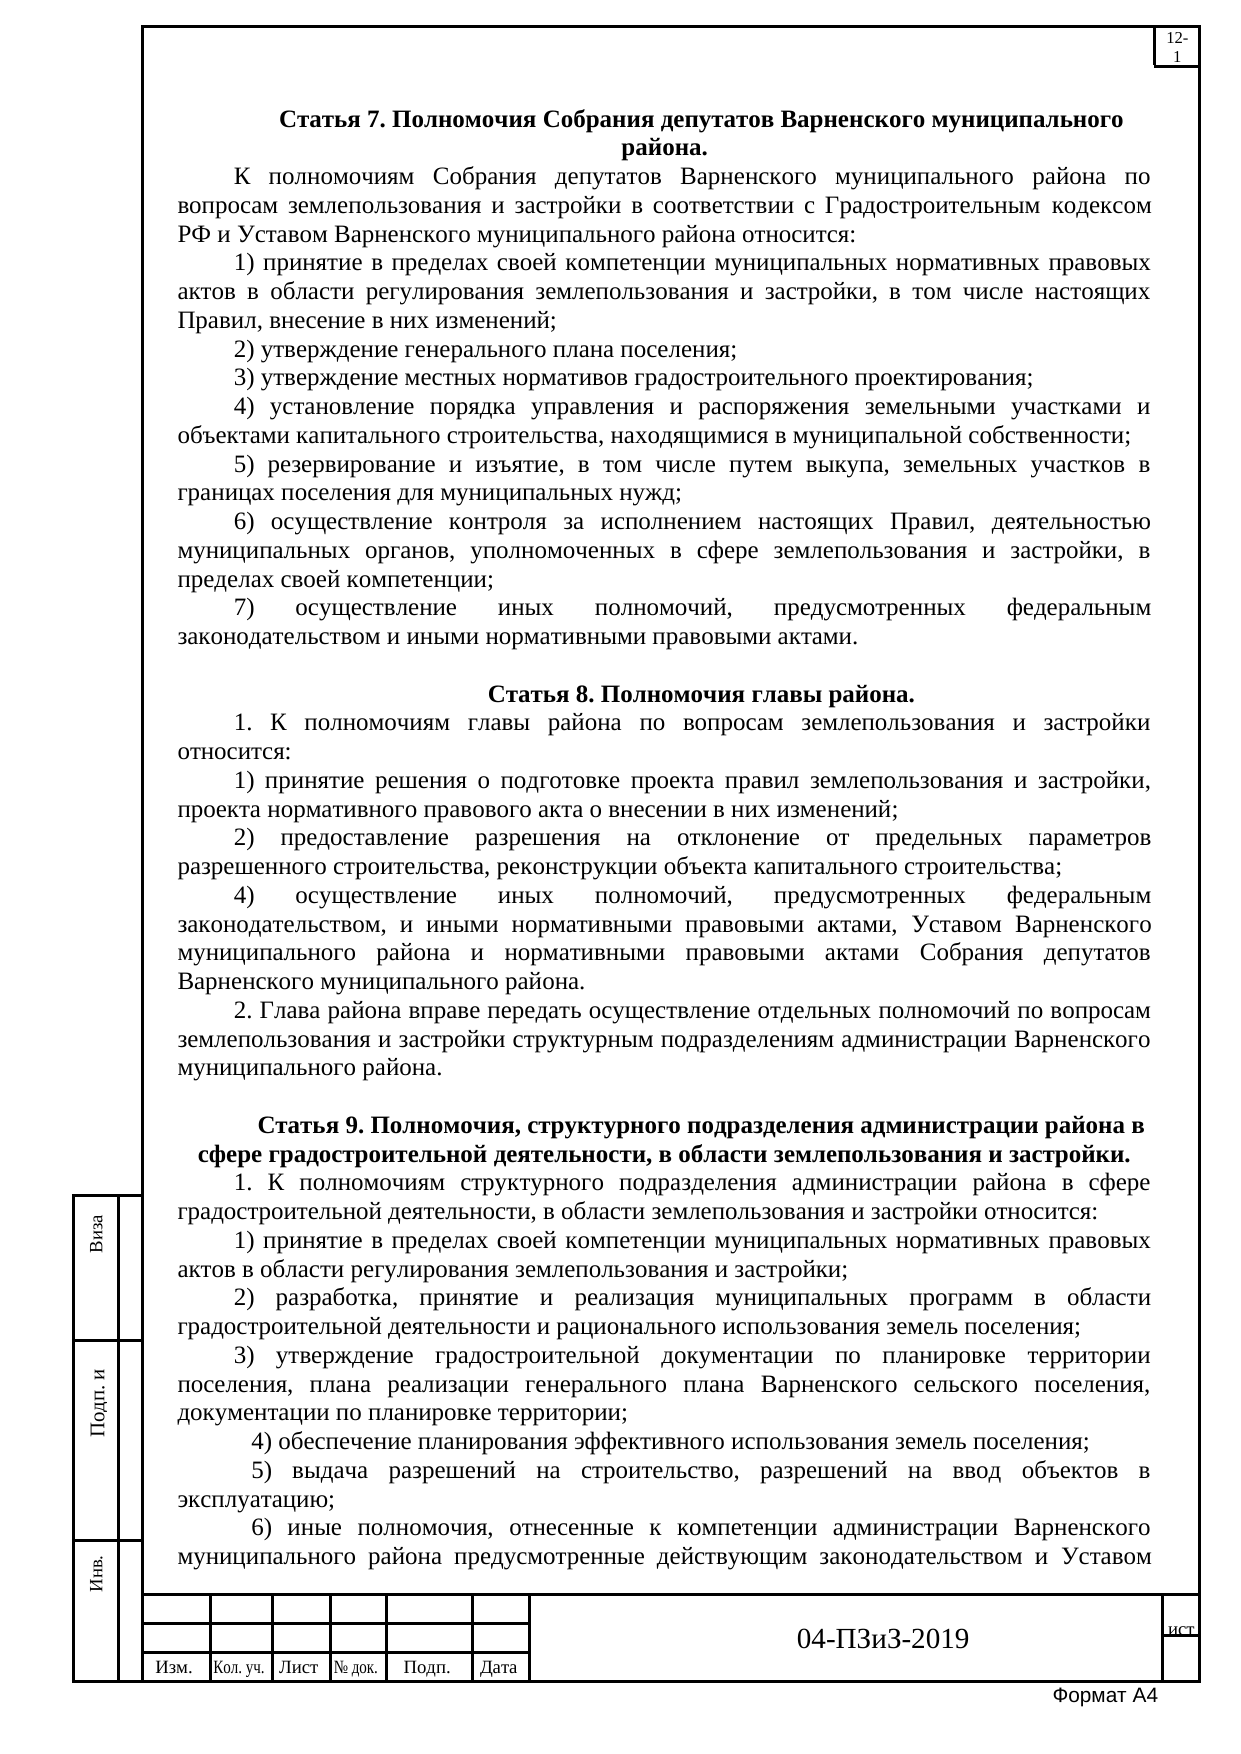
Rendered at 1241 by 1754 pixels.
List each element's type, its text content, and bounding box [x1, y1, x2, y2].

text К полномочиям Собрания депутатов Варненского муниципального района по вопросам землепользования и застройки в соответствии с Градостроительным кодексом РФ и Уставом Варненского муниципального района относится: [177, 161, 1152, 247]
text 5) выдача разрешений на строительство, разрешений на ввод объектов в эксплуатацию; [177, 1455, 1152, 1512]
text 1) принятие в пределах своей компетенции муниципальных нормативных правовых актов в области регулирования землепользования и застройки; [177, 1225, 1152, 1282]
text 4) осуществление иных полномочий, предусмотренных федеральным законодательством, и иными нормативными правовыми актами, Уставом Варненского муниципального района и нормативными правовыми актами Собрания депутатов Варненского муниципального района. [177, 880, 1152, 995]
text 2) разработка, принятие и реализация муниципальных программ в области градостроительной деятельности и рационального использования земель поселения; [177, 1282, 1152, 1340]
subtitle Статья 7. Полномочия Собрания депутатов Варненского муниципального района. [177, 104, 1152, 161]
text 1) принятие решения о подготовке проекта правил землепользования и застройки, проекта нормативного правового акта о внесении в них изменений; [177, 765, 1152, 822]
text 1. К полномочиям структурного подразделения администрации района в сфере градостроительной деятельности, в области землепользования и застройки относится: [177, 1167, 1152, 1225]
text 7) осуществление иных полномочий, предусмотренных федеральным законодательством и иными нормативными правовыми актами. [177, 592, 1152, 650]
text 1. К полномочиям главы района по вопросам землепользования и застройки относится: [177, 707, 1152, 765]
text 6) осуществление контроля за исполнением настоящих Правил, деятельностью муниципальных органов, уполномоченных в сфере землепользования и застройки, в пределах своей компетенции; [177, 506, 1152, 592]
subtitle Статья 9. Полномочия, структурного подразделения администрации района в сфере градостроительной деятельности, в области землепользования и застройки. [177, 1110, 1152, 1167]
subtitle Статья 8. Полномочия главы района. [177, 679, 1152, 707]
text 5) резервирование и изъятие, в том числе путем выкупа, земельных участков в границах поселения для муниципальных нужд; [177, 449, 1152, 506]
text 2) утверждение генерального плана поселения; [177, 334, 1152, 362]
text 3) утверждение градостроительной документации по планировке территории поселения, плана реализации генерального плана Варненского сельского поселения, документации по планировке территории; [177, 1340, 1152, 1426]
text 4) обеспечение планирования эффективного использования земель поселения; [177, 1426, 1152, 1455]
text 1) принятие в пределах своей компетенции муниципальных нормативных правовых актов в области регулирования землепользования и застройки, в том числе настоящих Правил, внесение в них изменений; [177, 247, 1152, 334]
text 2) предоставление разрешения на отклонение от предельных параметров разрешенного строительства, реконструкции объекта капитального строительства; [177, 822, 1152, 880]
text 3) утверждение местных нормативов градостроительного проектирования; [177, 362, 1152, 391]
text 4) установление порядка управления и распоряжения земельными участками и объектами капитального строительства, находящимися в муниципальной собственности; [177, 391, 1152, 449]
text 2. Глава района вправе передать осуществление отдельных полномочий по вопросам землепользования и застройки структурным подразделениям администрации Варненского муниципального района. [177, 995, 1152, 1081]
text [177, 1512, 1152, 1570]
